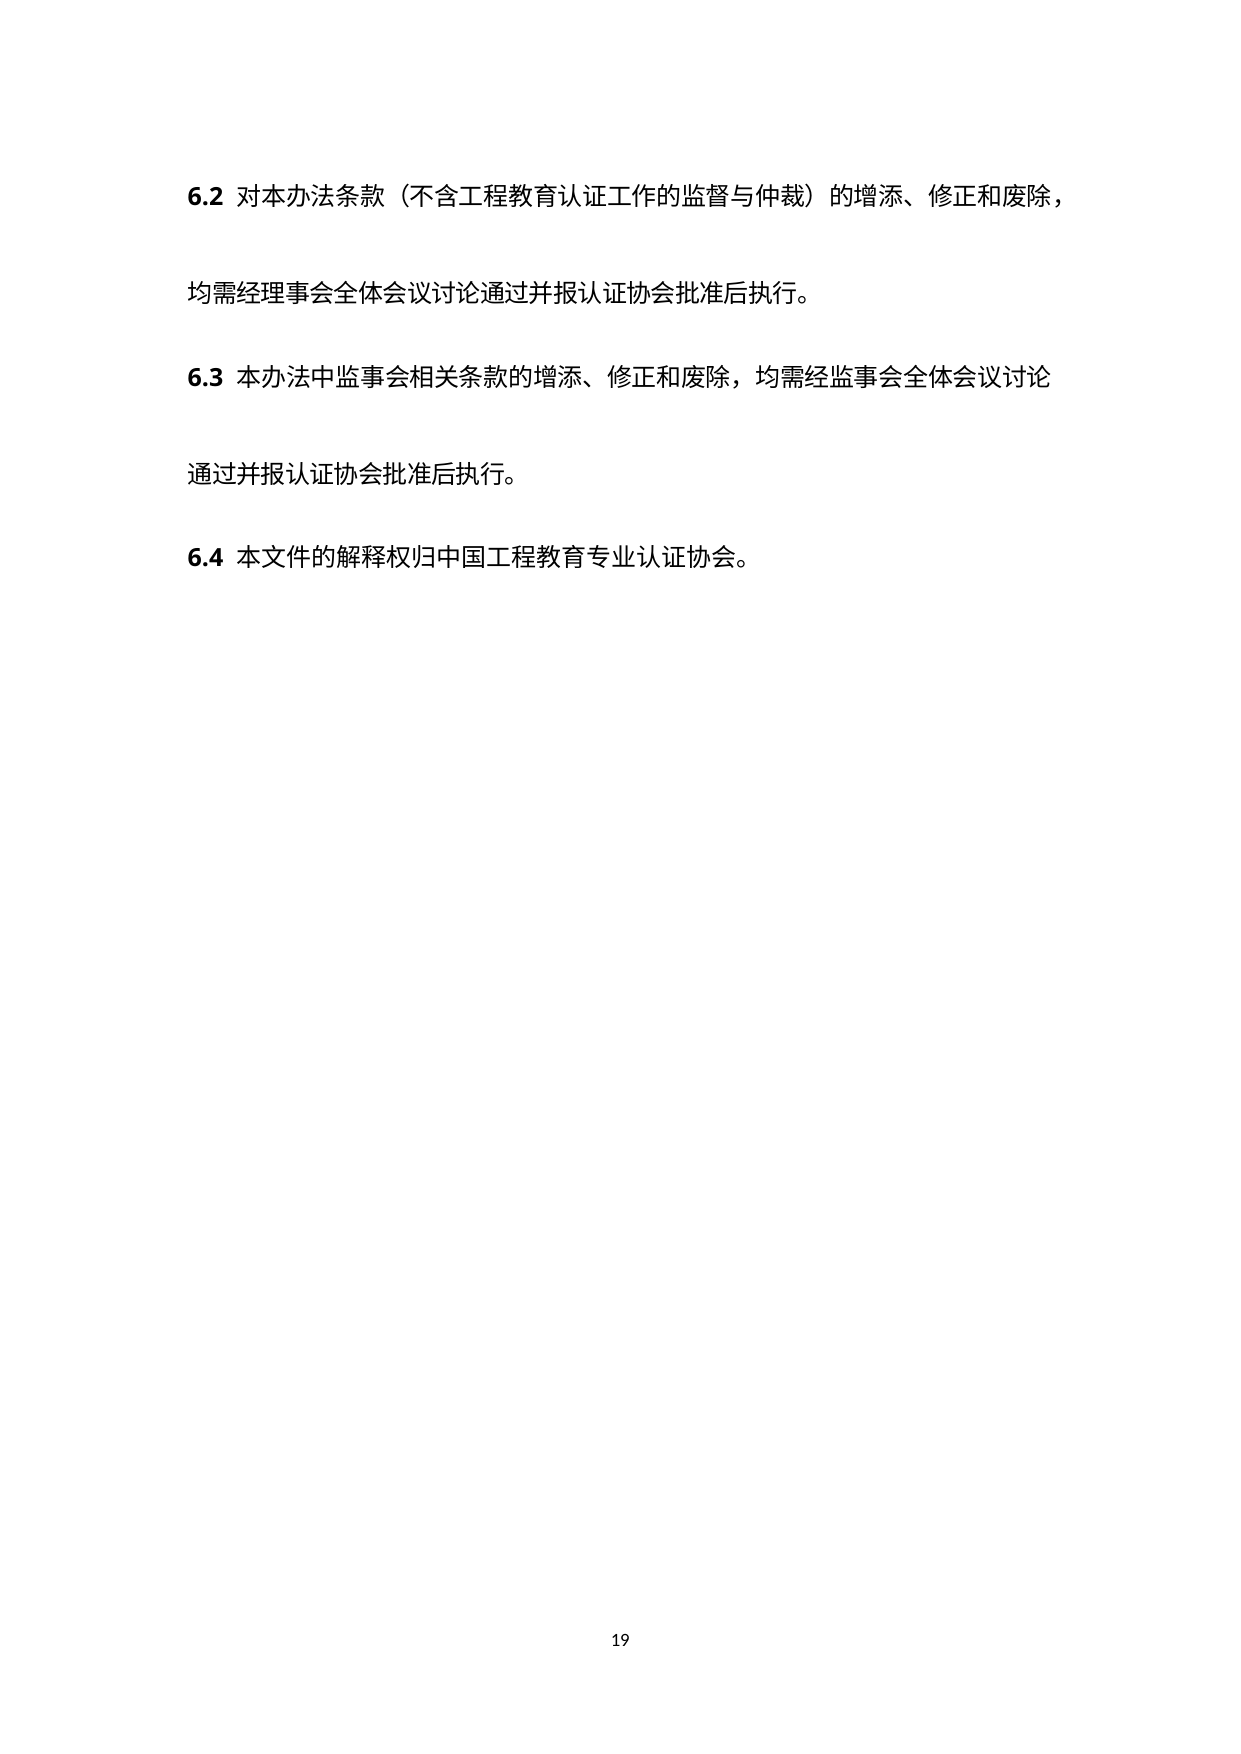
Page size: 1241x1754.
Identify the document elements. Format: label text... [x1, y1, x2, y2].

text 6.3 本办法中监事会相关条款的增添、修正和废除，均需经监事会全体会议讨论通过并报认证协会批准后执行。 [187, 343, 1053, 505]
text 6.2 对本办法条款（不含工程教育认证工作的监督与仲裁）的增添、修正和废除，均需经理事会全体会议讨论通过并报认证协会批准后执行。 [187, 162, 1053, 324]
text 6.4 本文件的解释权归中国工程教育专业认证协会。 [187, 523, 1053, 588]
